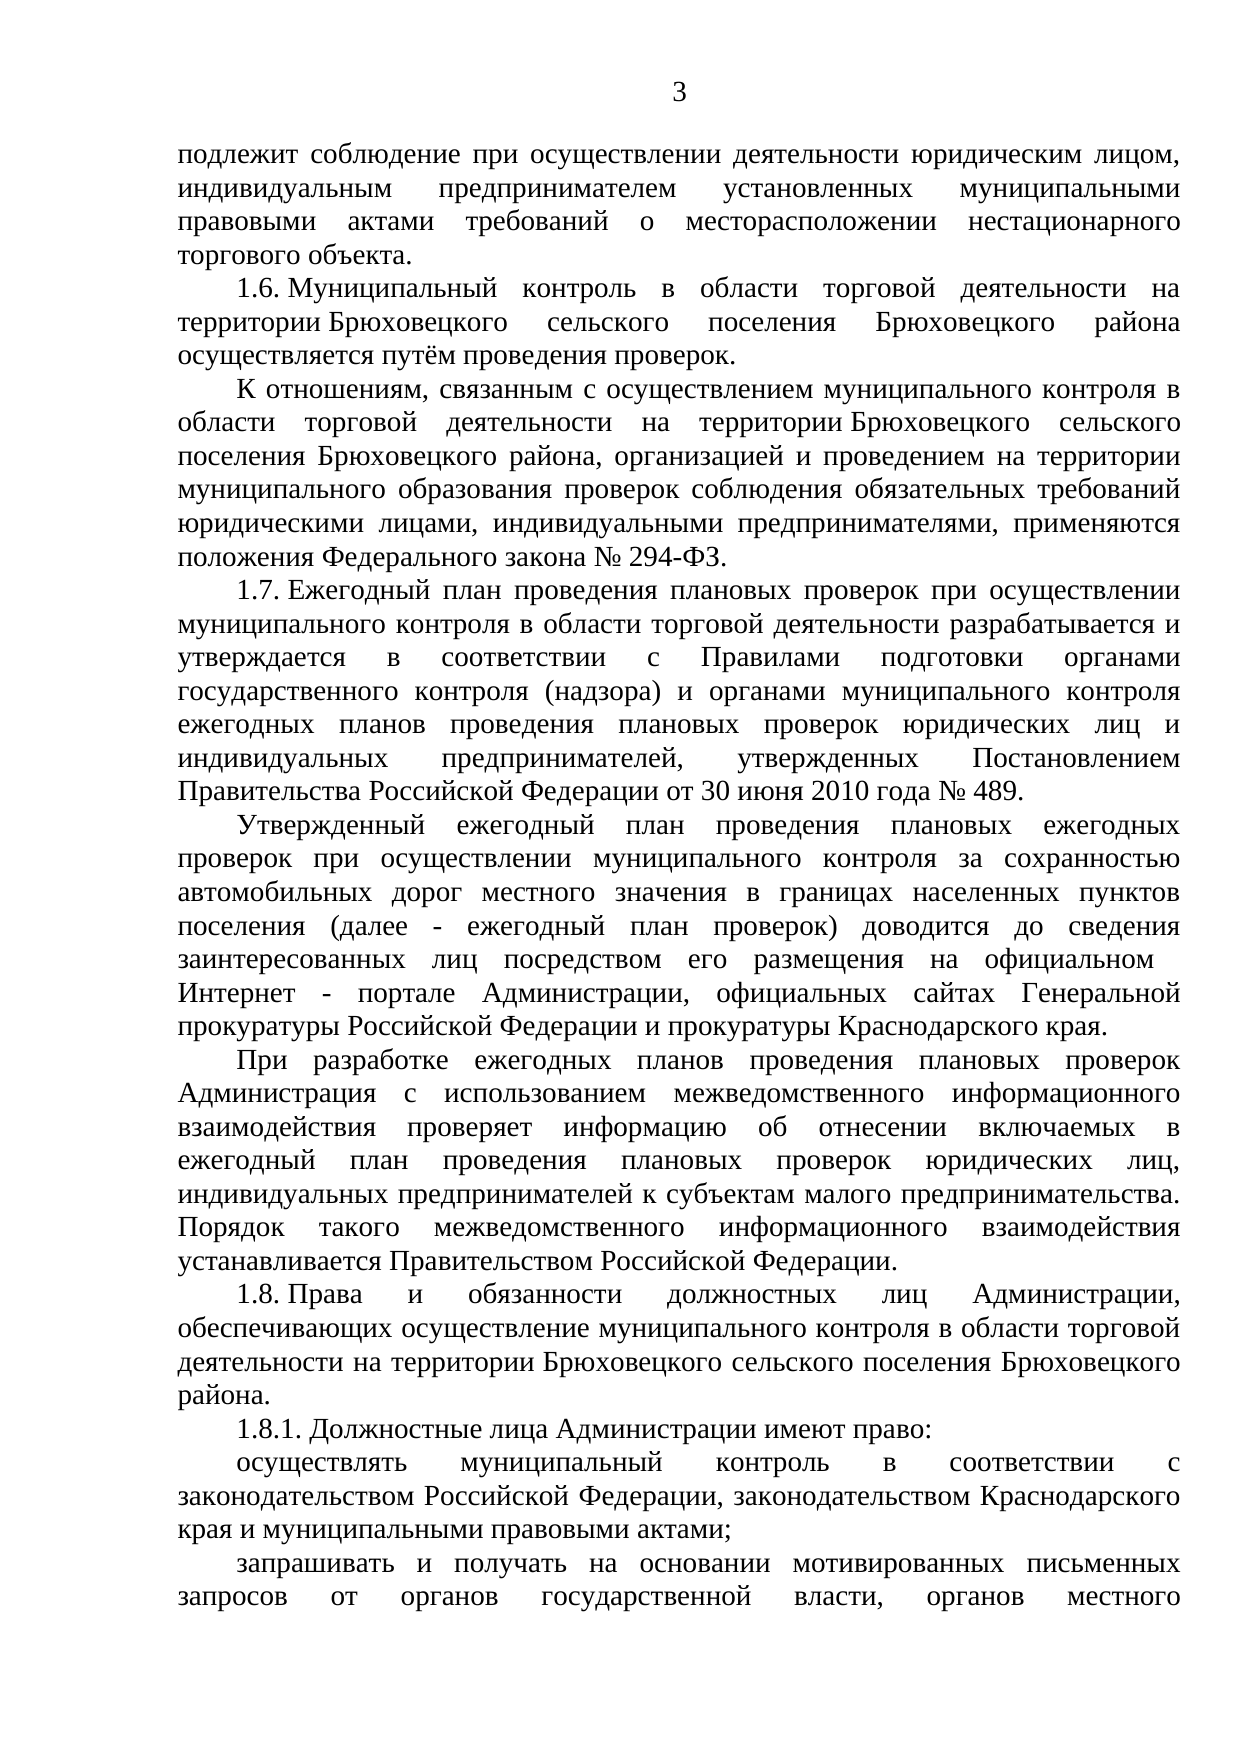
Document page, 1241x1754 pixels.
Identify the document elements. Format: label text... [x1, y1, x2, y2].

text 1.8.1. Должностные лица Администрации имеют право: [177, 1411, 1181, 1444]
text 1.6. Муниципальный контроль в области торговой деятельности на территории Брюховецкого сельского поселения Брюховецкого района осуществляется путём проведения проверок. [177, 270, 1181, 371]
text К отношениям, связанным с осуществлением муниципального контроля в области торговой деятельности на территории Брюховецкого сельского поселения Брюховецкого района, организацией и проведением на территории муниципального образования проверок соблюдения обязательных требований юридическими лицами, индивидуальными предпринимателями, применяются положения Федерального закона № 294-ФЗ. [177, 371, 1181, 572]
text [177, 1545, 1181, 1612]
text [177, 136, 1181, 270]
text При разработке ежегодных планов проведения плановых проверок Администрация с использованием межведомственного информационного взаимодействия проверяет информацию об отнесении включаемых в ежегодный план проведения плановых проверок юридических лиц, индивидуальных предпринимателей к субъектам малого предпринимательства. Порядок такого межведомственного информационного взаимодействия устанавливается Правительством Российской Федерации. [177, 1042, 1181, 1277]
text Утвержденный ежегодный план проведения плановых ежегодных проверок при осуществлении муниципального контроля за сохранностью автомобильных дорог местного значения в границах населенных пунктов поселения (далее - ежегодный план проверок) доводится до сведения заинтересованных лиц посредством его размещения на официальном Интернет - портале Администрации, официальных сайтах Генеральной прокуратуры Российской Федерации и прокуратуры Краснодарского края. [177, 807, 1181, 1042]
text 1.8. Права и обязанности должностных лиц Администрации, обеспечивающих осуществление муниципального контроля в области торговой деятельности на территории Брюховецкого сельского поселения Брюховецкого района. [177, 1277, 1181, 1411]
text 1.7. Ежегодный план проведения плановых проверок при осуществлении муниципального контроля в области торговой деятельности разрабатывается и утверждается в соответствии с Правилами подготовки органами государственного контроля (надзора) и органами муниципального контроля ежегодных планов проведения плановых проверок юридических лиц и индивидуальных предпринимателей, утвержденных Постановлением Правительства Российской Федерации от 30 июня 2010 года № 489. [177, 572, 1181, 807]
text осуществлять муниципальный контроль в соответствии с законодательством Российской Федерации, законодательством Краснодарского края и муниципальными правовыми актами; [177, 1444, 1181, 1545]
